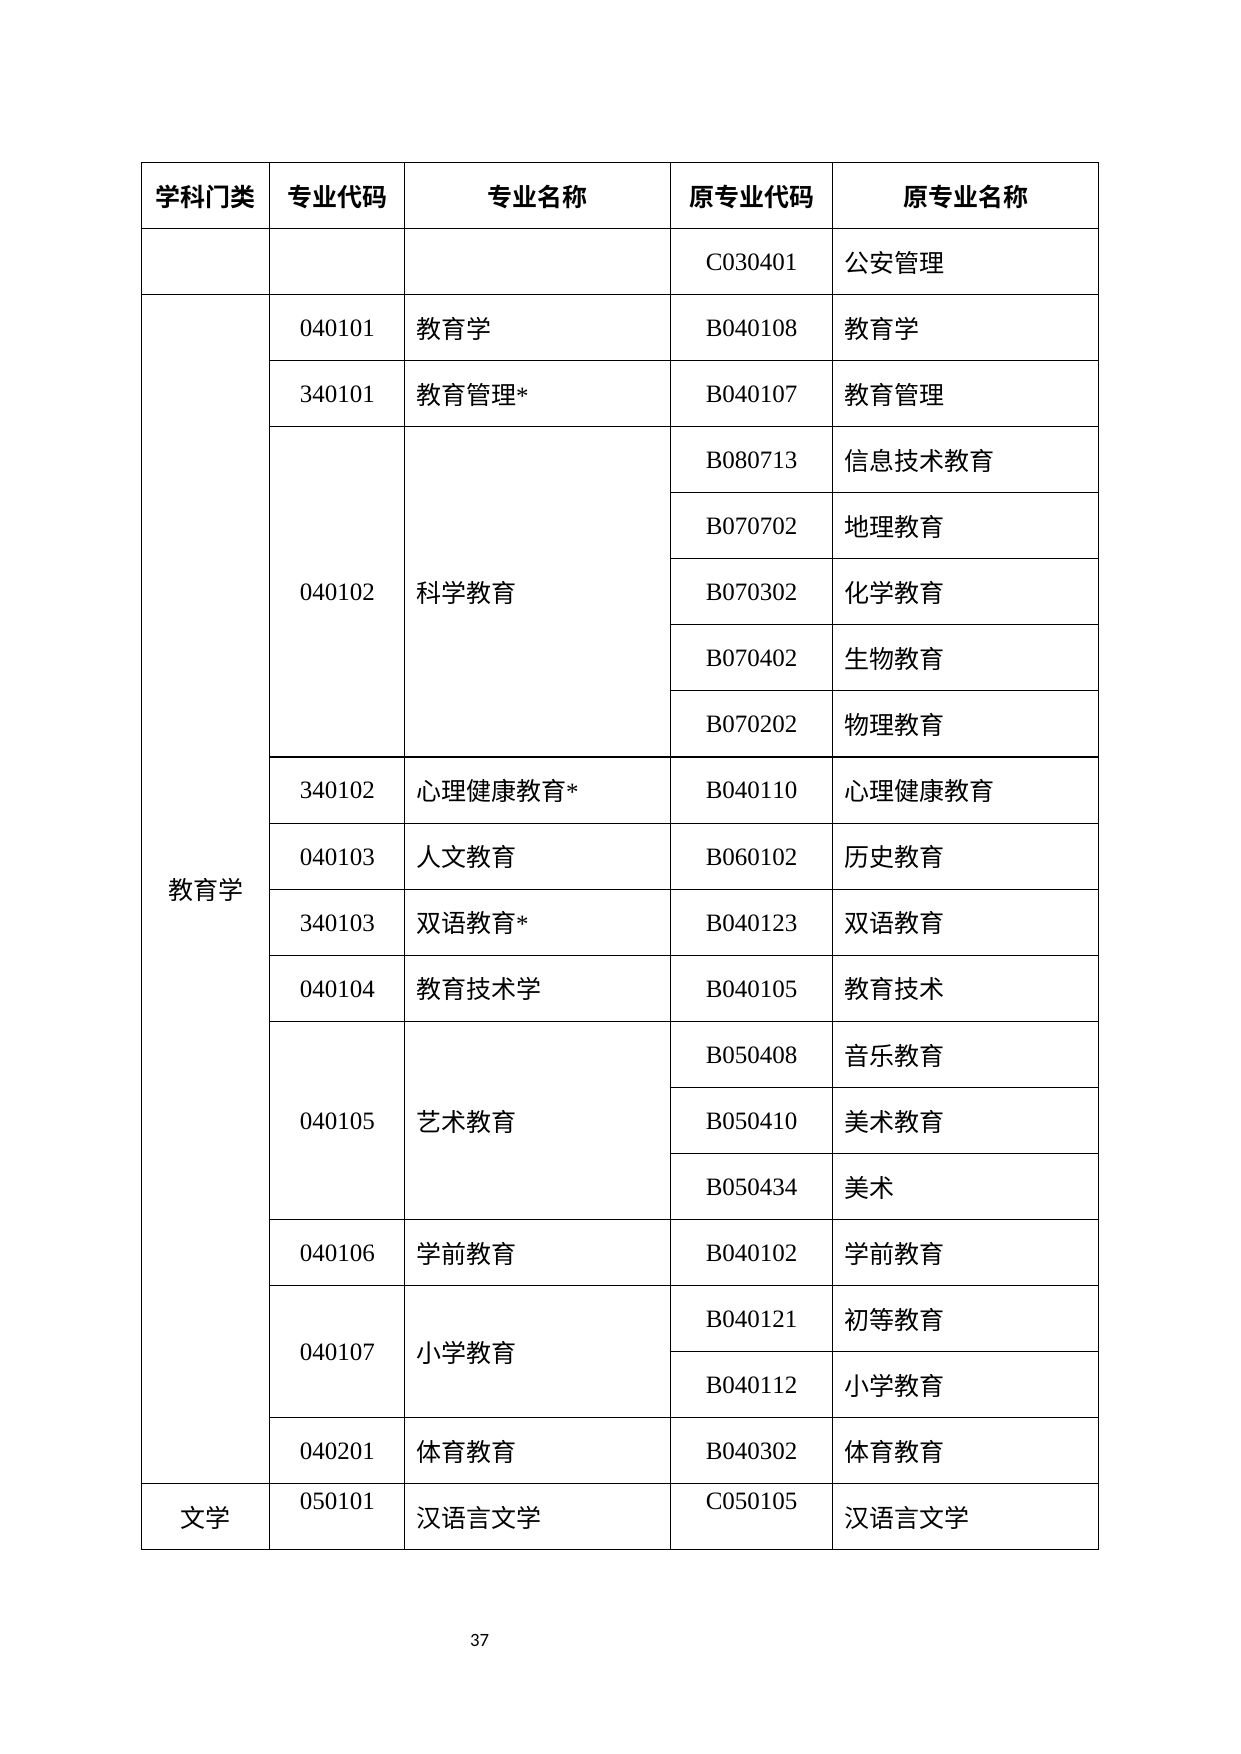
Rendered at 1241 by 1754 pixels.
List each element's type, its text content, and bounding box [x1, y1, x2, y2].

table_cell B040121 [671, 1286, 832, 1351]
table_header 原专业名称 [833, 163, 1098, 228]
table_cell B040107 [671, 361, 832, 426]
table_cell 教育技术学 [405, 956, 670, 1021]
table_cell 艺术教育 [405, 1022, 670, 1219]
table_cell 学前教育 [405, 1220, 670, 1285]
table_cell 公安管理 [833, 229, 1098, 294]
table_cell 040201 [270, 1418, 404, 1483]
table_cell 040104 [270, 956, 404, 1021]
table_header 专业代码 [270, 163, 404, 228]
table_header 学科门类 [142, 163, 269, 228]
table_cell B040105 [671, 956, 832, 1021]
table_cell C030401 [671, 229, 832, 294]
table_cell 历史教育 [833, 824, 1098, 888]
table_cell 体育教育 [833, 1418, 1098, 1483]
table_cell 教育学 [833, 295, 1098, 360]
table_cell 小学教育 [833, 1352, 1098, 1417]
table_cell 教育管理 [833, 361, 1098, 426]
table_cell 340102 [270, 758, 404, 822]
table_cell 信息技术教育 [833, 427, 1098, 492]
table_cell 340101 [270, 361, 404, 426]
table_cell 340103 [270, 890, 404, 954]
table_cell 美术 [833, 1154, 1098, 1219]
table_cell 文学 [142, 1484, 269, 1549]
table_cell B050410 [671, 1088, 832, 1153]
table_cell B080713 [671, 427, 832, 492]
table_cell 040105 [270, 1022, 404, 1219]
table_cell 教育技术 [833, 956, 1098, 1021]
table_cell 教育学 [405, 295, 670, 360]
table_cell B070402 [671, 625, 832, 690]
table_cell B040112 [671, 1352, 832, 1417]
table_cell 双语教育 [833, 890, 1098, 954]
table_cell 地理教育 [833, 493, 1098, 558]
table_cell 040101 [270, 295, 404, 360]
table_cell B070302 [671, 559, 832, 624]
table_cell C050105 [671, 1484, 832, 1549]
table_cell B060102 [671, 824, 832, 888]
table_header 原专业代码 [671, 163, 832, 228]
table_cell 040102 [270, 427, 404, 756]
table_cell 体育教育 [405, 1418, 670, 1483]
table_cell 化学教育 [833, 559, 1098, 624]
table_cell 初等教育 [833, 1286, 1098, 1351]
table_cell 物理教育 [833, 691, 1098, 756]
table_cell B040110 [671, 758, 832, 822]
table_cell 双语教育* [405, 890, 670, 954]
table_cell 050101 [270, 1484, 404, 1549]
table_cell B040108 [671, 295, 832, 360]
table_cell 心理健康教育* [405, 758, 670, 822]
table_header 专业名称 [405, 163, 670, 228]
table_cell B050434 [671, 1154, 832, 1219]
table_cell B040302 [671, 1418, 832, 1483]
table_cell 科学教育 [405, 427, 670, 756]
table_cell B040102 [671, 1220, 832, 1285]
table_cell 汉语言文学 [833, 1484, 1098, 1549]
table_cell 生物教育 [833, 625, 1098, 690]
table_cell B050408 [671, 1022, 832, 1087]
table_cell 教育学 [142, 295, 269, 1483]
table_cell B070702 [671, 493, 832, 558]
table_cell 小学教育 [405, 1286, 670, 1417]
table_cell 040107 [270, 1286, 404, 1417]
table_cell 美术教育 [833, 1088, 1098, 1153]
table_cell 人文教育 [405, 824, 670, 888]
table_cell 040106 [270, 1220, 404, 1285]
table_cell B040123 [671, 890, 832, 954]
table_cell B070202 [671, 691, 832, 756]
table_cell 教育管理* [405, 361, 670, 426]
table_cell 学前教育 [833, 1220, 1098, 1285]
table_cell 心理健康教育 [833, 758, 1098, 822]
table_cell 汉语言文学 [405, 1484, 670, 1549]
table_cell 040103 [270, 824, 404, 888]
table_cell 音乐教育 [833, 1022, 1098, 1087]
